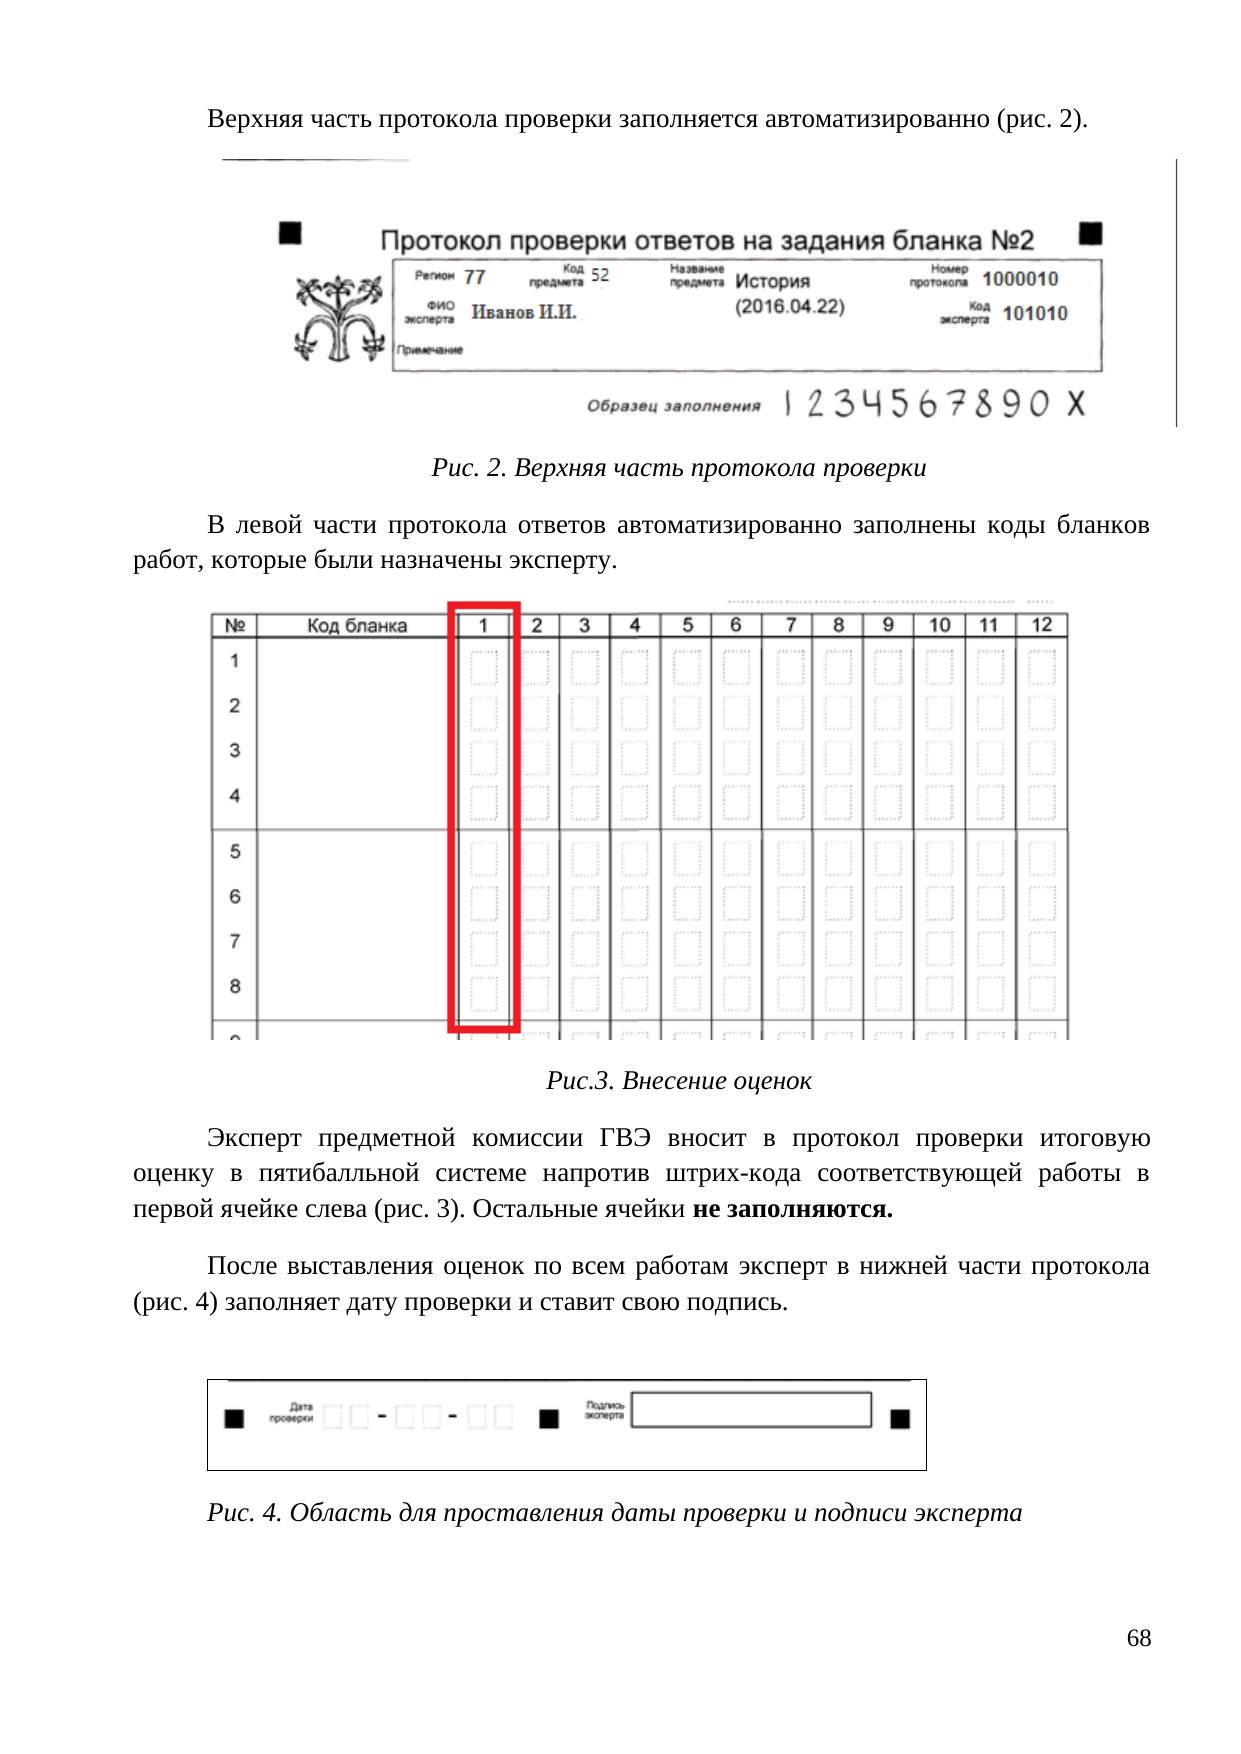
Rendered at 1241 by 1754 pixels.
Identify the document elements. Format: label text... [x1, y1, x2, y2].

text Рис. 4. Область для проставления даты проверки и подписи эксперта [133, 1496, 1152, 1527]
text После выставления оценок по всем работам эксперт в нижней части протокола (рис. 4) заполняет дату проверки и ставит свою подпись. [133, 1249, 1152, 1316]
picture [208, 1380, 926, 1470]
text Верхняя часть протокола проверки заполняется автоматизированно (рис. 2). [133, 103, 1152, 134]
text Рис.3. Внесение оценок [133, 1064, 1152, 1095]
text В левой части протокола ответов автоматизированно заполнены коды бланков работ, которые были назначены эксперту. [133, 508, 1152, 575]
picture [206, 159, 1178, 427]
picture [206, 600, 1081, 1040]
text Рис. 2. Верхняя часть протокола проверки [133, 451, 1152, 482]
text Эксперт предметной комиссии ГВЭ вносит в протокол проверки итоговую оценку в пятибалльной системе напротив штрих-кода соответствующей работы в первой ячейке слева (рис. 3). Остальные ячейки не заполняются. [133, 1121, 1152, 1223]
